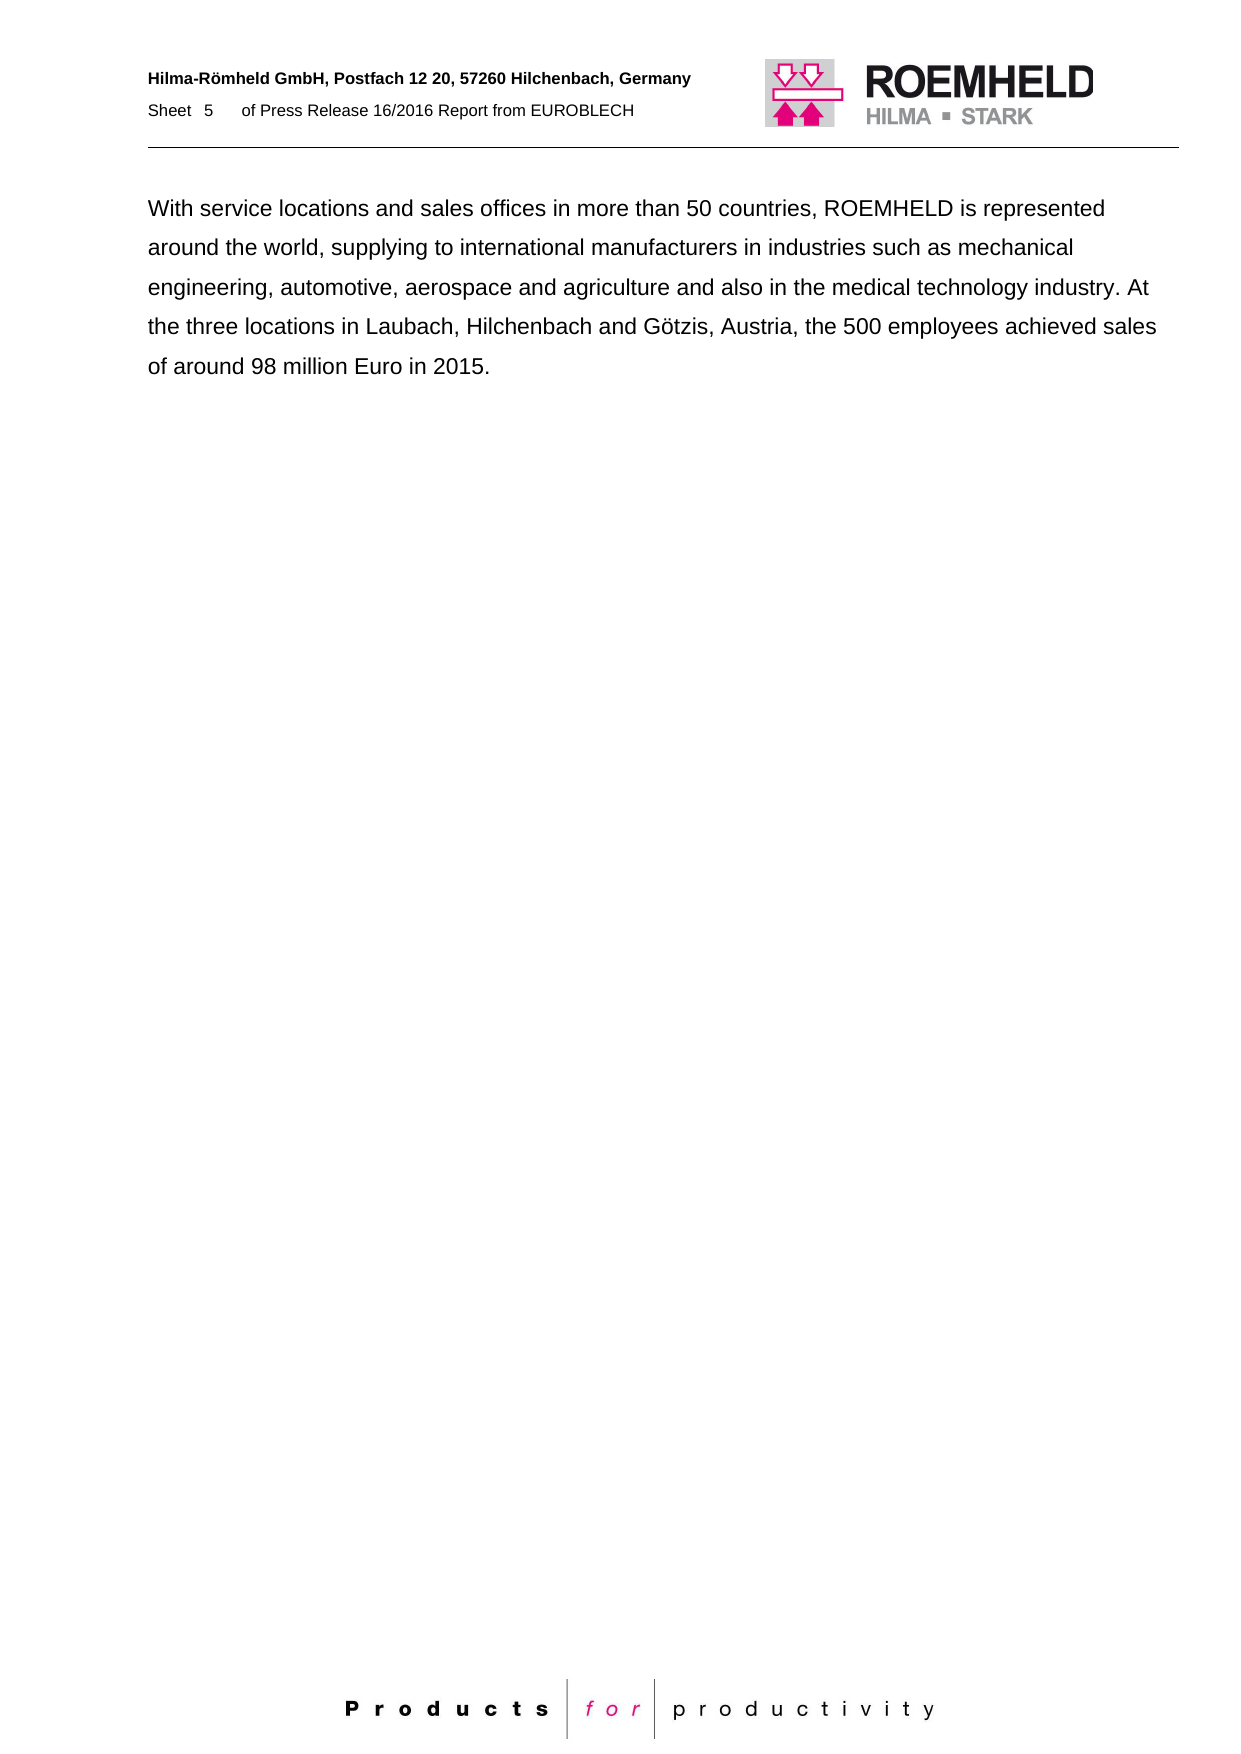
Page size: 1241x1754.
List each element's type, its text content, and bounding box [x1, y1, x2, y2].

picture [763, 59, 1093, 126]
text With service locations and sales offices in more than 50 countries, ROEMHELD is represented around the world, supplying to international manufacturers in industries such as mechanical engineering, automotive, aerospace and agriculture and also in the medical technology industry. At the three locations in Laubach, Hilchenbach and Götzis, Austria, the 500 employees achieved sales of around 98 million Euro in 2015. [148, 195, 1162, 379]
picture [299, 1663, 990, 1749]
